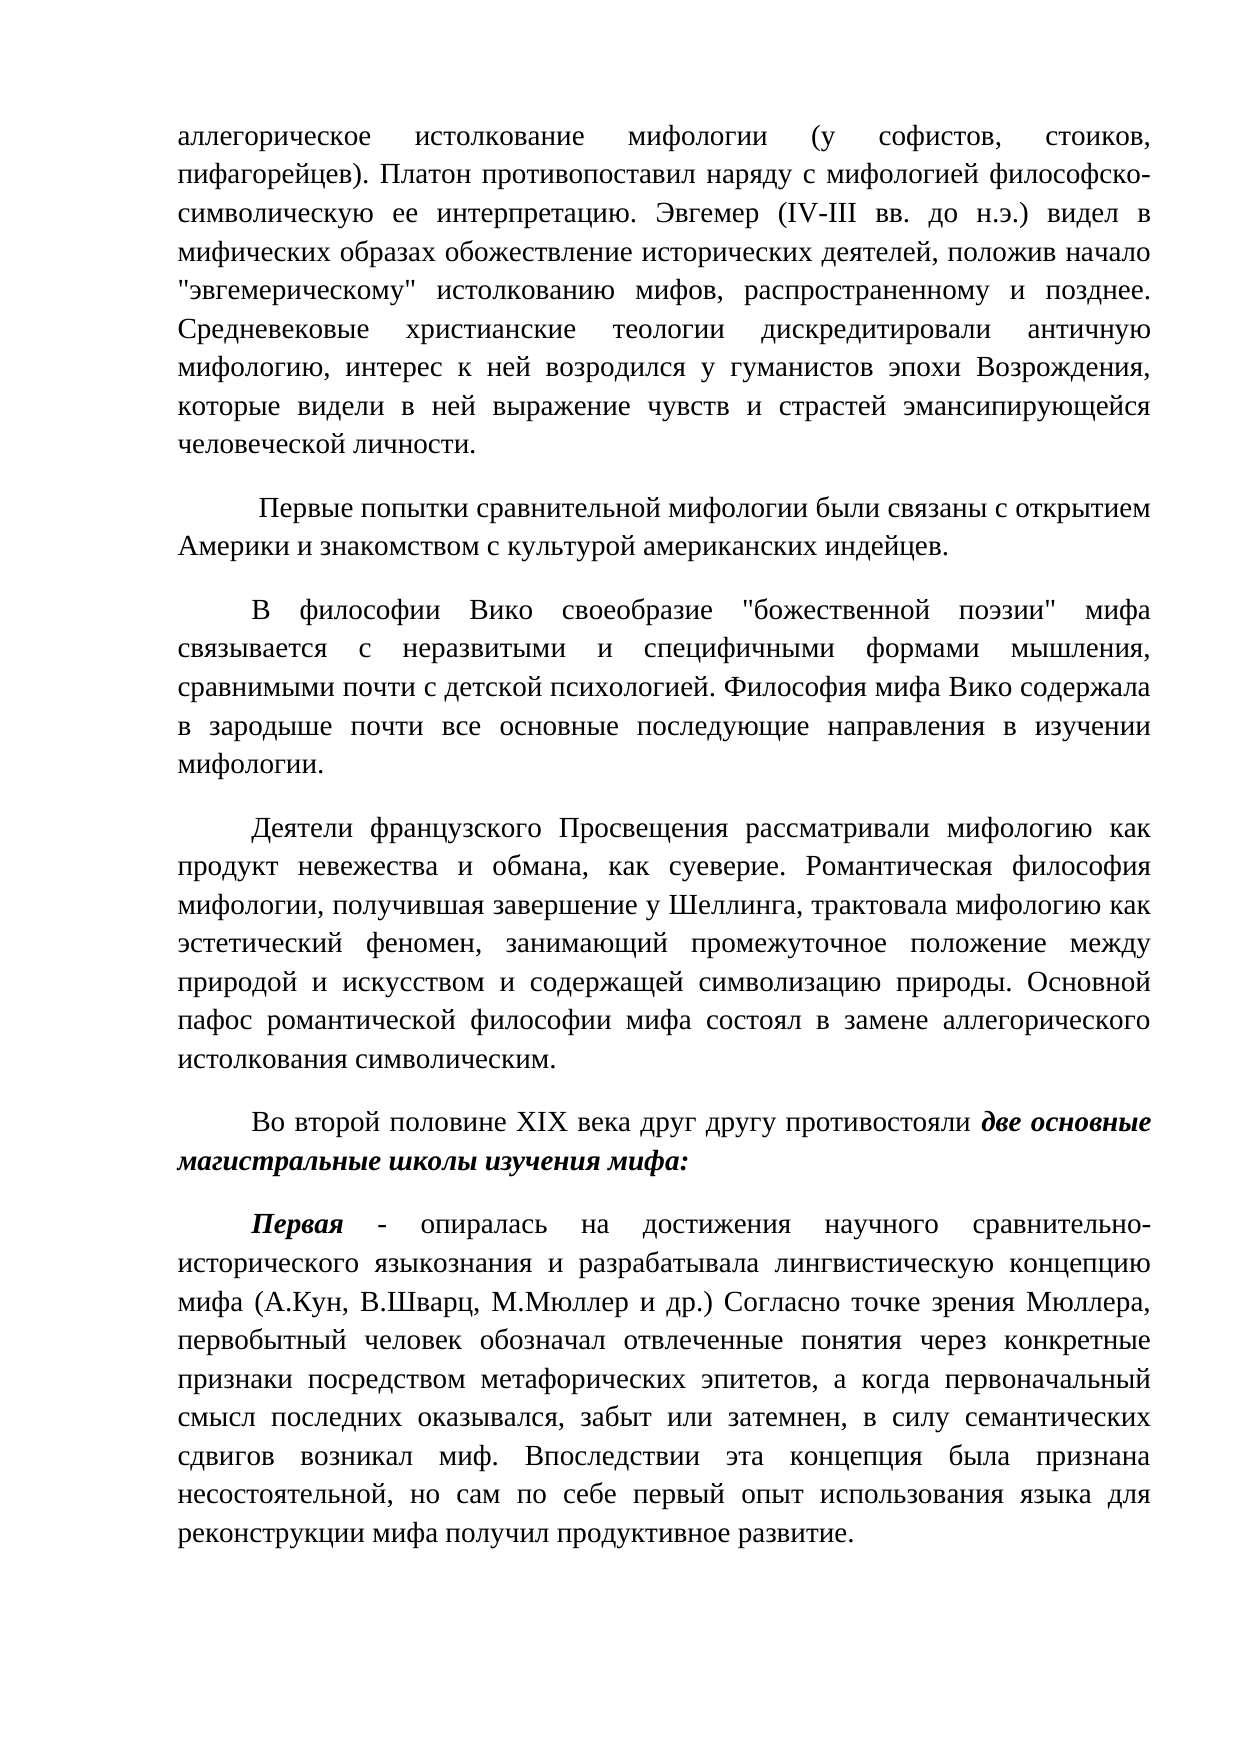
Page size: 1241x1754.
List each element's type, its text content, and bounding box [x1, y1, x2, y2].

text Во второй половине XIX века друг другу противостояли две основные магистральные школы изучения мифа: [177, 1104, 1152, 1177]
text Первые попытки сравнительной мифологии были связаны с открытием Америки и знакомством с культурой американских индейцев. [177, 490, 1152, 562]
text Первая - опиралась на достижения научного сравнительно-исторического языкознания и разрабатывала лингвистическую концепцию мифа (А.Кун, В.Шварц, М.Мюллер и др.) Согласно точке зрения Мюллера, первобытный человек обозначал отвлеченные понятия через конкретные признаки посредством метафорических эпитетов, а когда первоначальный смысл последних оказывался, забыт или затемнен, в силу семантических сдвигов возникал миф. Впоследствии эта концепция была признана несостоятельной, но сам по себе первый опыт использования языка для реконструкции мифа получил продуктивное развитие. [177, 1207, 1152, 1548]
text Деятели французского Просвещения рассматривали мифологию как продукт невежества и обмана, как суеверие. Романтическая философия мифологии, получившая завершение у Шеллинга, трактовала мифологию как эстетический феномен, занимающий промежуточное положение между природой и искусством и содержащей символизацию природы. Основной пафос романтической философии мифа состоял в замене аллегорического истолкования символическим. [177, 810, 1152, 1074]
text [177, 118, 1152, 460]
text В философии Вико своеобразие "божественной поэзии" мифа связывается с неразвитыми и специфичными формами мышления, сравнимыми почти с детской психологией. Философия мифа Вико содержала в зародыше почти все основные последующие направления в изучении мифологии. [177, 592, 1152, 780]
